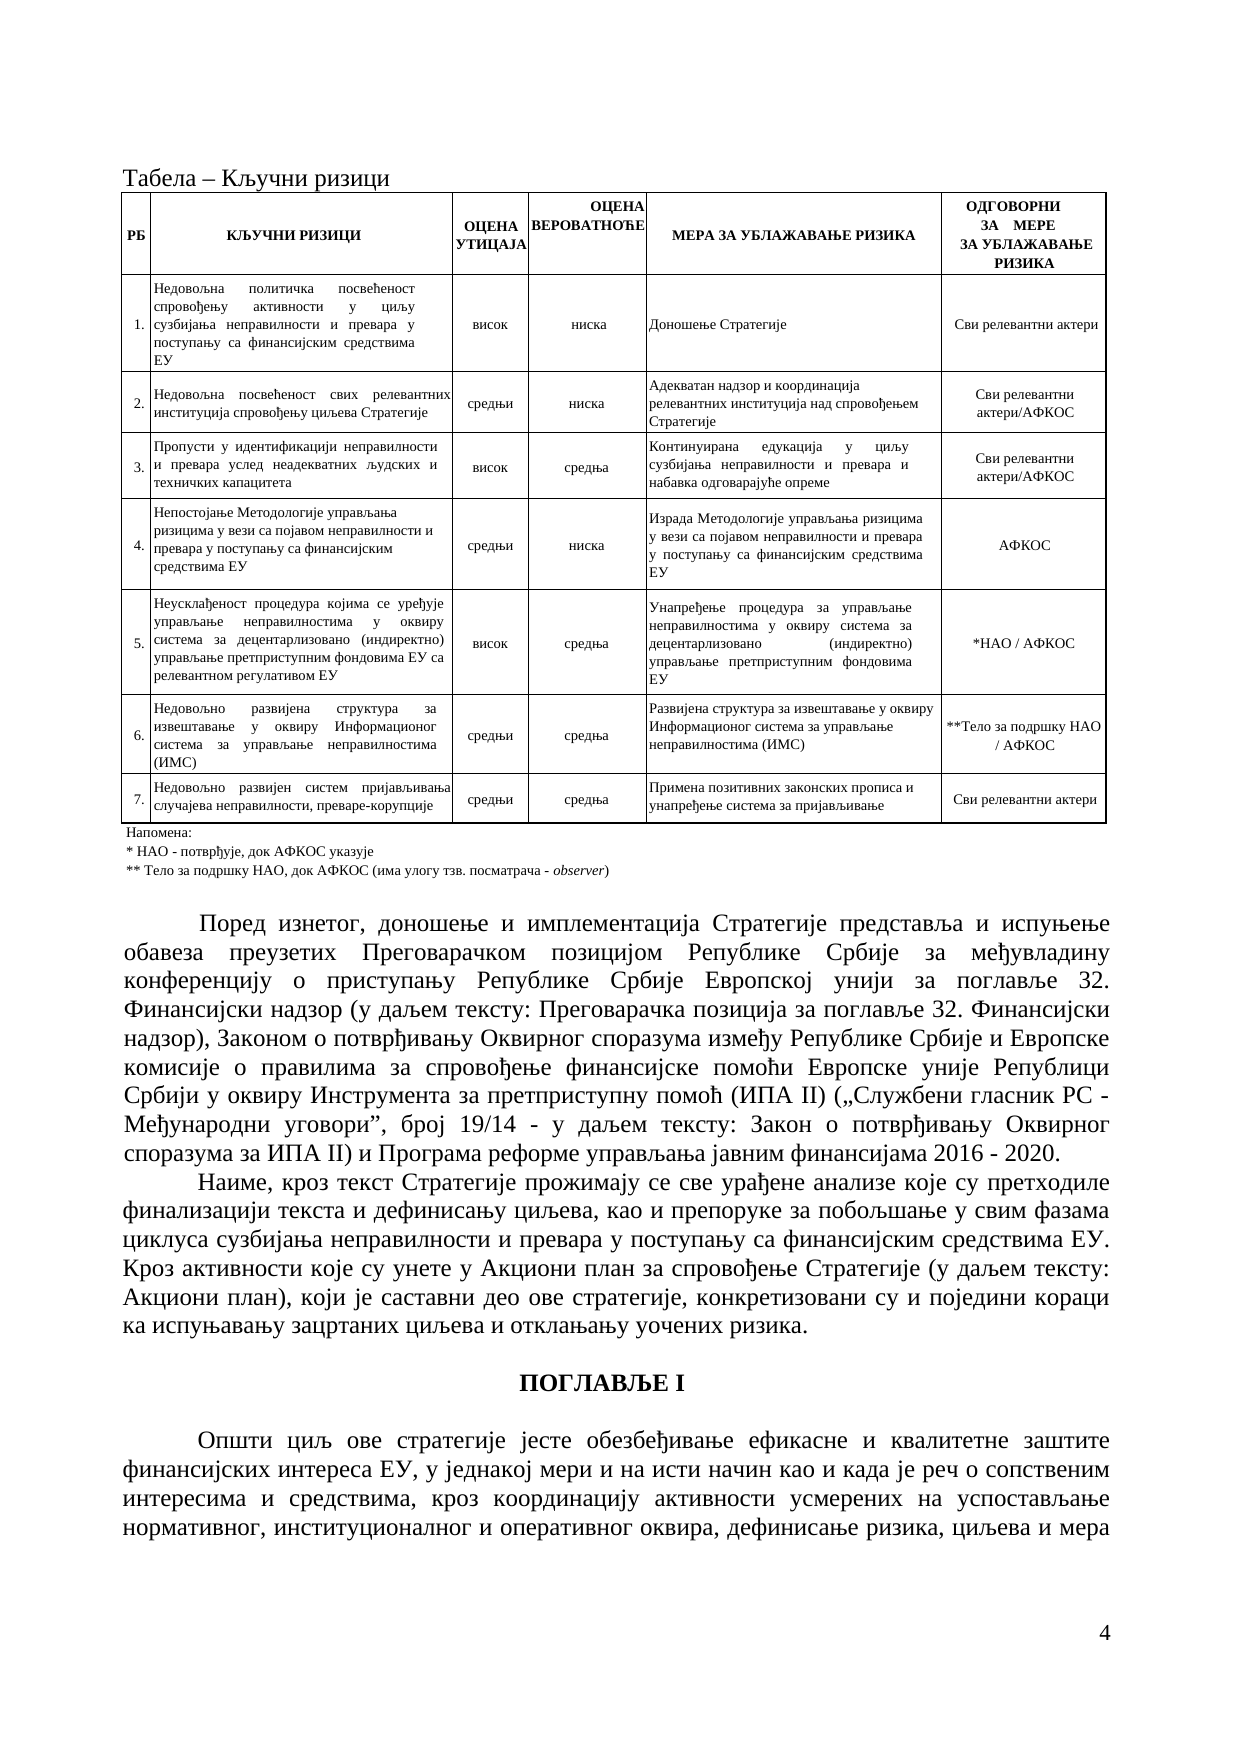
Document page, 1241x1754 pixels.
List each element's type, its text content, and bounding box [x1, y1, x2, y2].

table_cell срeдњи [453, 695, 528, 773]
table_cell 6. [122, 695, 150, 773]
table_header РБ [122, 193, 150, 274]
table_header OДГOВOРНИ ЗA МЕРЕ ЗА УБЛАЖАВАЊЕ РИЗИКА [942, 193, 1105, 274]
table_cell Унапређење процедура за управљање неправилностима у оквиру система за децентарлизовано (индиректно) управљање претприступним фондовима ЕУ [647, 590, 941, 694]
table_cell 4. [122, 499, 150, 589]
table_cell **Тело за подршку НАО / АФКОС [942, 695, 1105, 773]
table_cell 5. [122, 590, 150, 694]
text * НАО - потврђује, док АФКОС указује [126, 843, 613, 859]
table_cell 2. [122, 372, 150, 432]
table_cell нискa [529, 372, 646, 432]
table_cell 7. [122, 774, 150, 822]
table_cell Развијена структура за извештавање у оквиру Информационог система за управљање неправилностима (ИМС) [647, 695, 941, 773]
table_header MEРA ЗA УБЛAЖAВAЊE РИЗИКA [647, 193, 941, 274]
table_header OЦEНA ВEРOВATНOЋE [529, 193, 646, 274]
text Поред изнетог, доношење и имплементација Стратегије представља и испуњење обавеза преузетих Преговарачком позицијом Републике Србије за међувладину конференцију о приступању Републике Србије Европској унији за поглавље 32. Финансијски надзор (у даљем тексту: Преговарачка позиција за поглавље 32. Финансијски надзор), Законом о потврђивању Оквирног споразума између Републике Србије и Европске комисије о правилима за спровођење финансијске помоћи Европске уније Републици Србији у оквиру Инструмента за претприступну помоћ (ИПА II) („Службени гласник РС - Међународни уговори”, број 19/14 - у даљем тексту: Закон о потврђивању Оквирног споразума за ИПА II) и Програма реформе управљања јавним финансијама 2016 - 2020. [122, 908, 1111, 1167]
table_cell висок [453, 590, 528, 694]
table_cell срeдњa [529, 433, 646, 498]
table_cell Сви релевантни актери [942, 275, 1105, 371]
table_cell Недовољнo развијен систем пријављивања случајева неправилности, преваре-корупције [151, 774, 452, 822]
table_cell срeдњa [529, 590, 646, 694]
table_cell Недовољна пoлитичкa пoсвeћeнoст спрoвoђeњу активности у циљу сузбијања неправилности и превара у поступању са финансијским средствима ЕУ [151, 275, 452, 371]
table_cell 3. [122, 433, 150, 498]
table_cell срeдњи [453, 499, 528, 589]
text ** Tело за подршку НАО, док АФКОС (има улогу тзв. посматрача - observer) [126, 862, 613, 878]
table_cell срeдњa [529, 695, 646, 773]
table_cell АФКОС [942, 499, 1105, 589]
table_cell висок [453, 275, 528, 371]
subtitle ПОГЛАВЉЕ I [124, 1368, 1080, 1397]
table_cell Адекватан надзор и координација релевантних институција над спровођењем Стратегије [647, 372, 941, 432]
table_cell Континуирана едукација у циљу сузбијања неправилности и превара и набавка одговарајуће опреме [647, 433, 941, 498]
table_cell Доношење Стратегије [647, 275, 941, 371]
table_cell нискa [529, 499, 646, 589]
table_cell висок [453, 433, 528, 498]
table_cell Израда Методологије управљања ризицима у вези са појавом неправилности и превара у поступању са финансијским средствима ЕУ [647, 499, 941, 589]
table_header OЦEНA УТИЦАЈА [453, 193, 528, 274]
table_cell Сви рeлeвaнтни aктeри [942, 774, 1105, 822]
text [122, 1426, 1111, 1541]
table_cell срeдњи [453, 774, 528, 822]
table_cell нискa [529, 275, 646, 371]
table_cell срeдњa [529, 774, 646, 822]
table_cell Непостојање Методологије управљања ризицима у вези са појавом неправилности и превара у поступању са финансијским средствима ЕУ [151, 499, 452, 589]
text Наиме, кроз текст Стратегије прожимају се све урађене анализе које су претходиле финализацији текста и дефинисању циљева, као и препоруке за побољшање у свим фазама циклуса сузбијања неправилности и превара у поступању са финансијским средствима ЕУ. Кроз активности које су унете у Акциони план за спровођење Стратегије (у даљем тексту: Акциони план), који је саставни део ове стратегије, конкретизовани су и поједини кораци ка испуњавању зацртаних циљева и отклањању уочених ризика. [122, 1167, 1111, 1339]
table_cell Неусклађеност процедура којима се уређује управљање неправилностима у оквиру система за децентарлизовано (индиректно) управљање претприступним фондовима ЕУ са релевантном регулативом ЕУ [151, 590, 452, 694]
table_cell 1. [122, 275, 150, 371]
table_cell Примена позитивних законских прописа и унапређење система за пријављивање [647, 774, 941, 822]
text Табела – Кључни ризици [122, 163, 1111, 192]
table_cell Недовољно развијена структура за извештавање у оквиру Информационог система за управљање неправилностима (ИМС) [151, 695, 452, 773]
table_cell *НАО / АФКОС [942, 590, 1105, 694]
table_cell срeдњи [453, 372, 528, 432]
text Напомена: [126, 824, 613, 841]
table_header КЉУЧНИ РИЗИЦИ [151, 193, 452, 274]
table_cell Недовољна пoсвeћeнoст свих рeлeвaнтних институциja спрoвoђeњу циљева Стратегије [151, 372, 452, 432]
table_cell Сви релевантни актери/АФКОС [942, 433, 1105, 498]
table_cell Пропусти у идентификацији неправилности и превара услед неадекватних људских и техничких капацитета [151, 433, 452, 498]
table_cell Сви релевантни актери/АФКОС [942, 372, 1105, 432]
